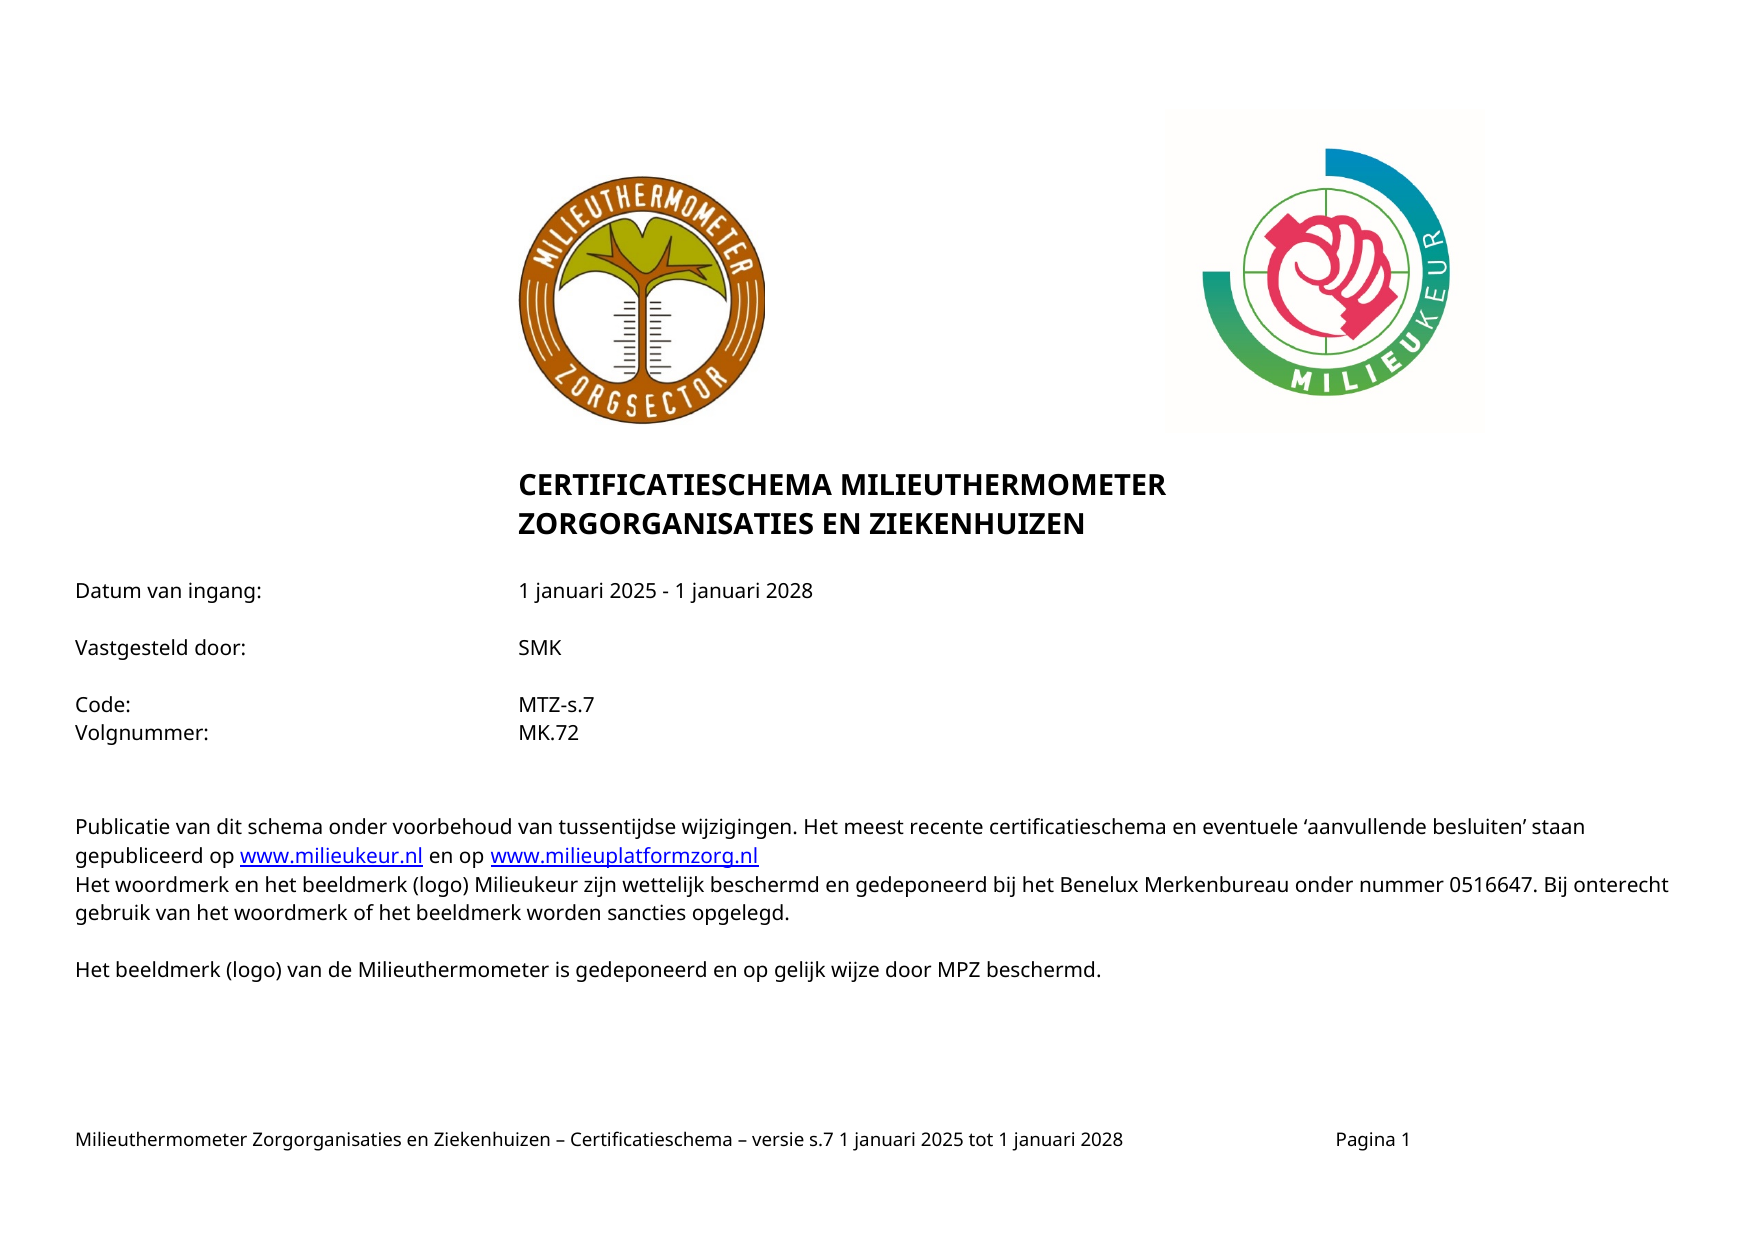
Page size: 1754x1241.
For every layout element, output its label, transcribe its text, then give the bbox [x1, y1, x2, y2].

text Vastgesteld door: SMK [75, 633, 1679, 661]
text Het woordmerk en het beeldmerk (logo) Milieukeur zijn wettelijk beschermd en gedeponeerd bij het Benelux Merkenbureau onder nummer 0516647. Bij onterecht gebruik van het woordmerk of het beeldmerk worden sancties opgelegd. [75, 870, 1697, 927]
text Volgnummer: MK.72 [75, 718, 1679, 747]
picture [1163, 109, 1485, 432]
picture [518, 175, 765, 425]
text CERTIFICATIESCHEMA MILIEUTHERMOMETER [518, 464, 1679, 504]
text Het beeldmerk (logo) van de Milieuthermometer is gedeponeerd en op gelijk wijze door MPZ beschermd. [75, 955, 1679, 983]
text Datum van ingang: 1 januari 2025 - 1 januari 2028 [75, 576, 1679, 604]
text Publicatie van dit schema onder voorbehoud van tussentijdse wijzigingen. Het meest recente certificatieschema en eventuele ‘aanvullende besluiten’ staan gepubliceerd op www.milieukeur.nl en op www.milieuplatformzorg.nl [75, 812, 1697, 870]
text ZORGORGANISATIES EN ZIEKENHUIZEN [518, 504, 1679, 543]
text Code: MTZ-s.7 [75, 690, 1679, 718]
